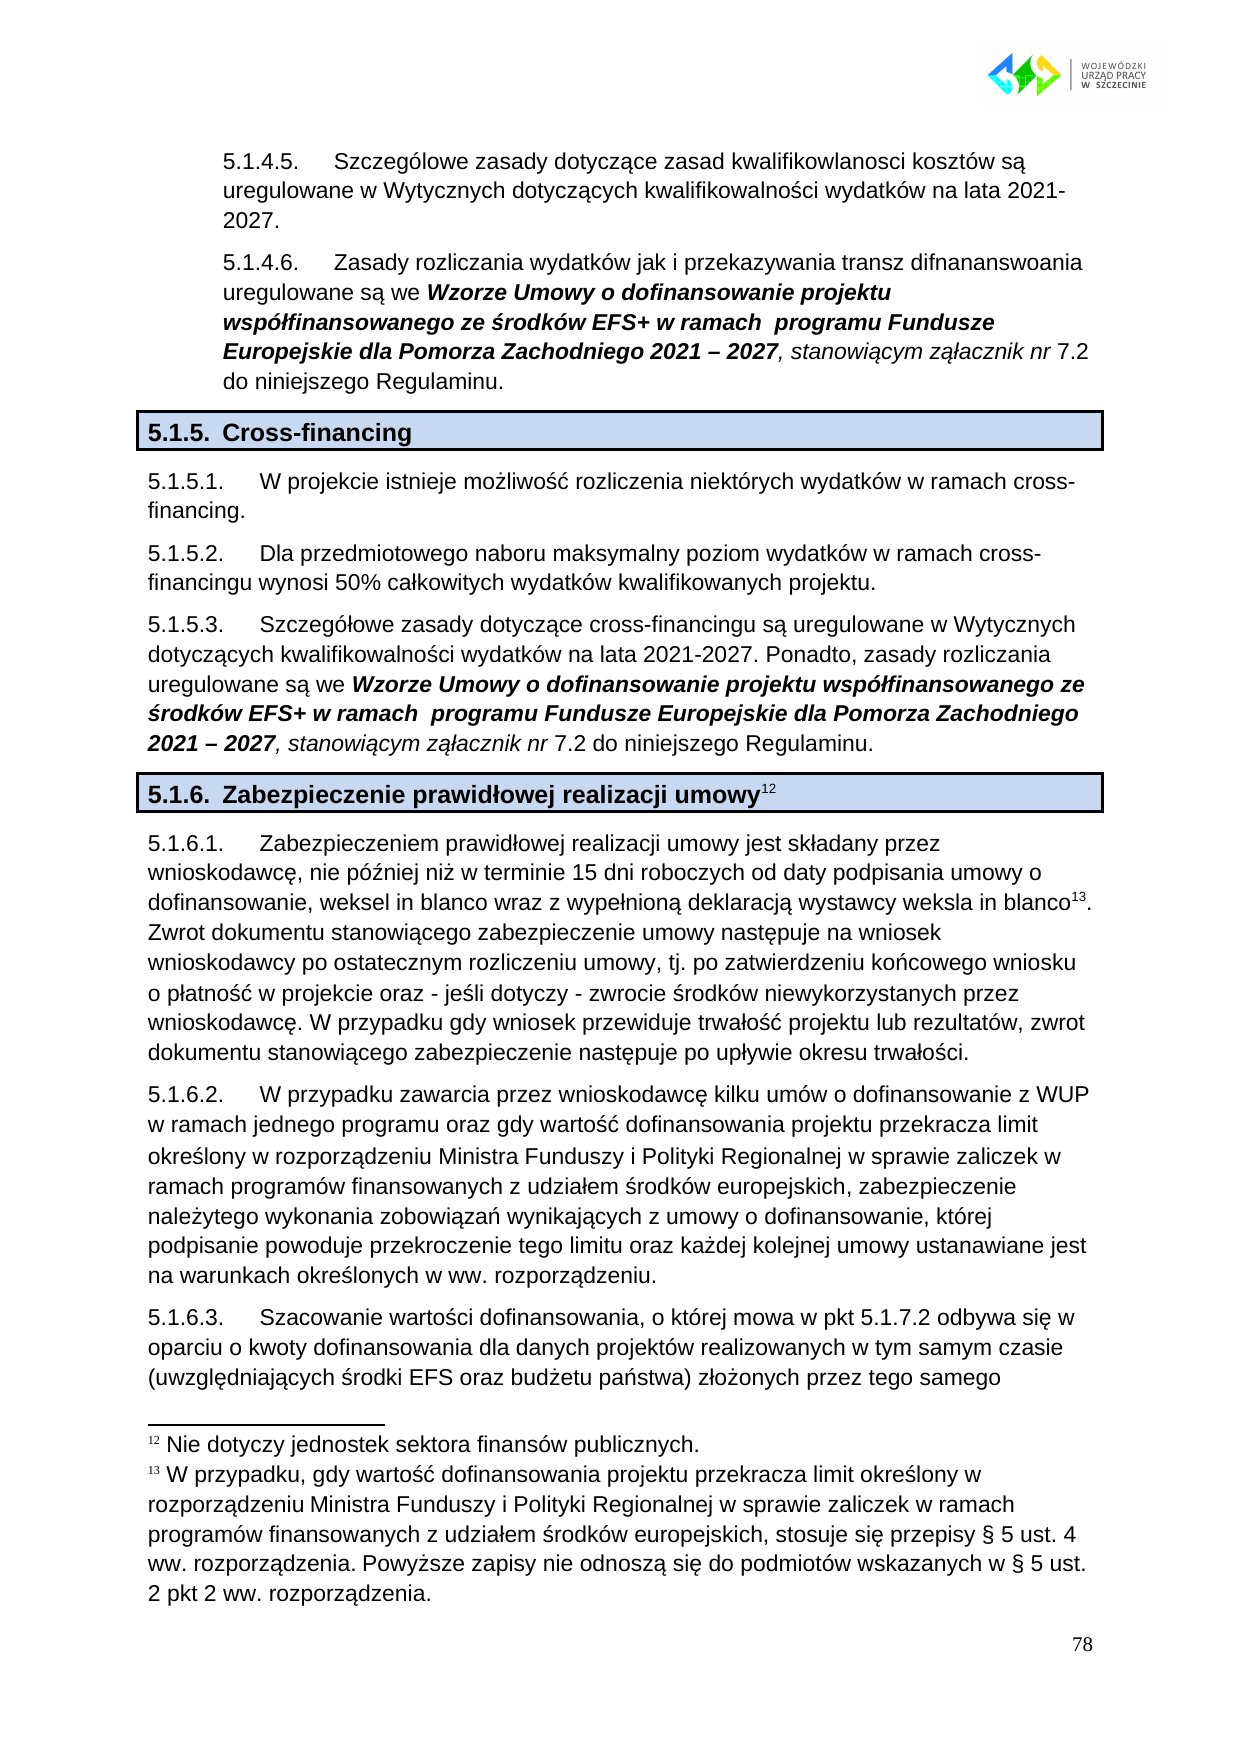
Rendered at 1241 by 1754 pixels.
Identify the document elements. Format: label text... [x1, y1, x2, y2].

list W przypadku zawarcia przez wnioskodawcę kilku umów o dofinansowanie z WUP w ramach jednego programu oraz gdy wartość dofinansowania projektu przekracza limit określony w rozporządzeniu Ministra Funduszy i Polityki Regionalnej w sprawie zaliczek w ramach programów finansowanych z udziałem środków europejskich, zabezpieczenie należytego wykonania zobowiązań wynikających z umowy o dofinansowanie, której podpisanie powoduje przekroczenie tego limitu oraz każdej kolejnej umowy ustanawiane jest na warunkach określonych w ww. rozporządzeniu. [148, 1081, 1092, 1288]
list Szczegółowe zasady dotyczące cross-financingu są uregulowane w Wytycznych dotyczących kwalifikowalności wydatków na lata 2021-2027. Ponadto, zasady rozliczania uregulowane są we Wzorze Umowy o dofinansowanie projektu współfinansowanego ze środków EFS+ w ramach programu Fundusze Europejskie dla Pomorza Zachodniego 2021 – 2027, stanowiącym ząłacznik nr 7.2 do niniejszego Regulaminu. [148, 611, 1092, 756]
text Cross-financing [139, 413, 1101, 448]
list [148, 1304, 1092, 1390]
list Zasady rozliczania wydatków jak i przekazywania transz difnananswoania uregulowane są we Wzorze Umowy o dofinansowanie projektu współfinansowanego ze środków EFS+ w ramach programu Fundusze Europejskie dla Pomorza Zachodniego 2021 – 2027, stanowiącym ząłacznik nr 7.2 do niniejszego Regulaminu. [223, 249, 1092, 394]
list Dla przedmiotowego naboru maksymalny poziom wydatków w ramach cross-financingu wynosi 50% całkowitych wydatków kwalifikowanych projektu. [148, 539, 1092, 596]
text Zabezpieczenie prawidłowej realizacji umowy [139, 775, 1101, 810]
list Szczególowe zasady dotyczące zasad kwalifikowlanosci kosztów są uregulowane w Wytycznych dotyczących kwalifikowalności wydatków na lata 2021-2027. [223, 148, 1092, 233]
picture [979, 38, 1167, 109]
list W projekcie istnieje możliwość rozliczenia niektórych wydatków w ramach cross-financing. [148, 468, 1092, 524]
list Zabezpieczeniem prawidłowej realizacji umowy jest składany przez wnioskodawcę, nie później niż w terminie 15 dni roboczych od daty podpisania umowy o dofinansowanie, weksel in blanco wraz z wypełnioną deklaracją wystawcy weksla in blanco. Zwrot dokumentu stanowiącego zabezpieczenie umowy następuje na wniosek wnioskodawcy po ostatecznym rozliczeniu umowy, tj. po zatwierdzeniu końcowego wniosku o płatność w projekcie oraz ‐ jeśli dotyczy ‐ zwrocie środków niewykorzystanych przez wnioskodawcę. W przypadku gdy wniosek przewiduje trwałość projektu lub rezultatów, zwrot dokumentu stanowiącego zabezpieczenie następuje po upływie okresu trwałości. [148, 830, 1092, 1065]
